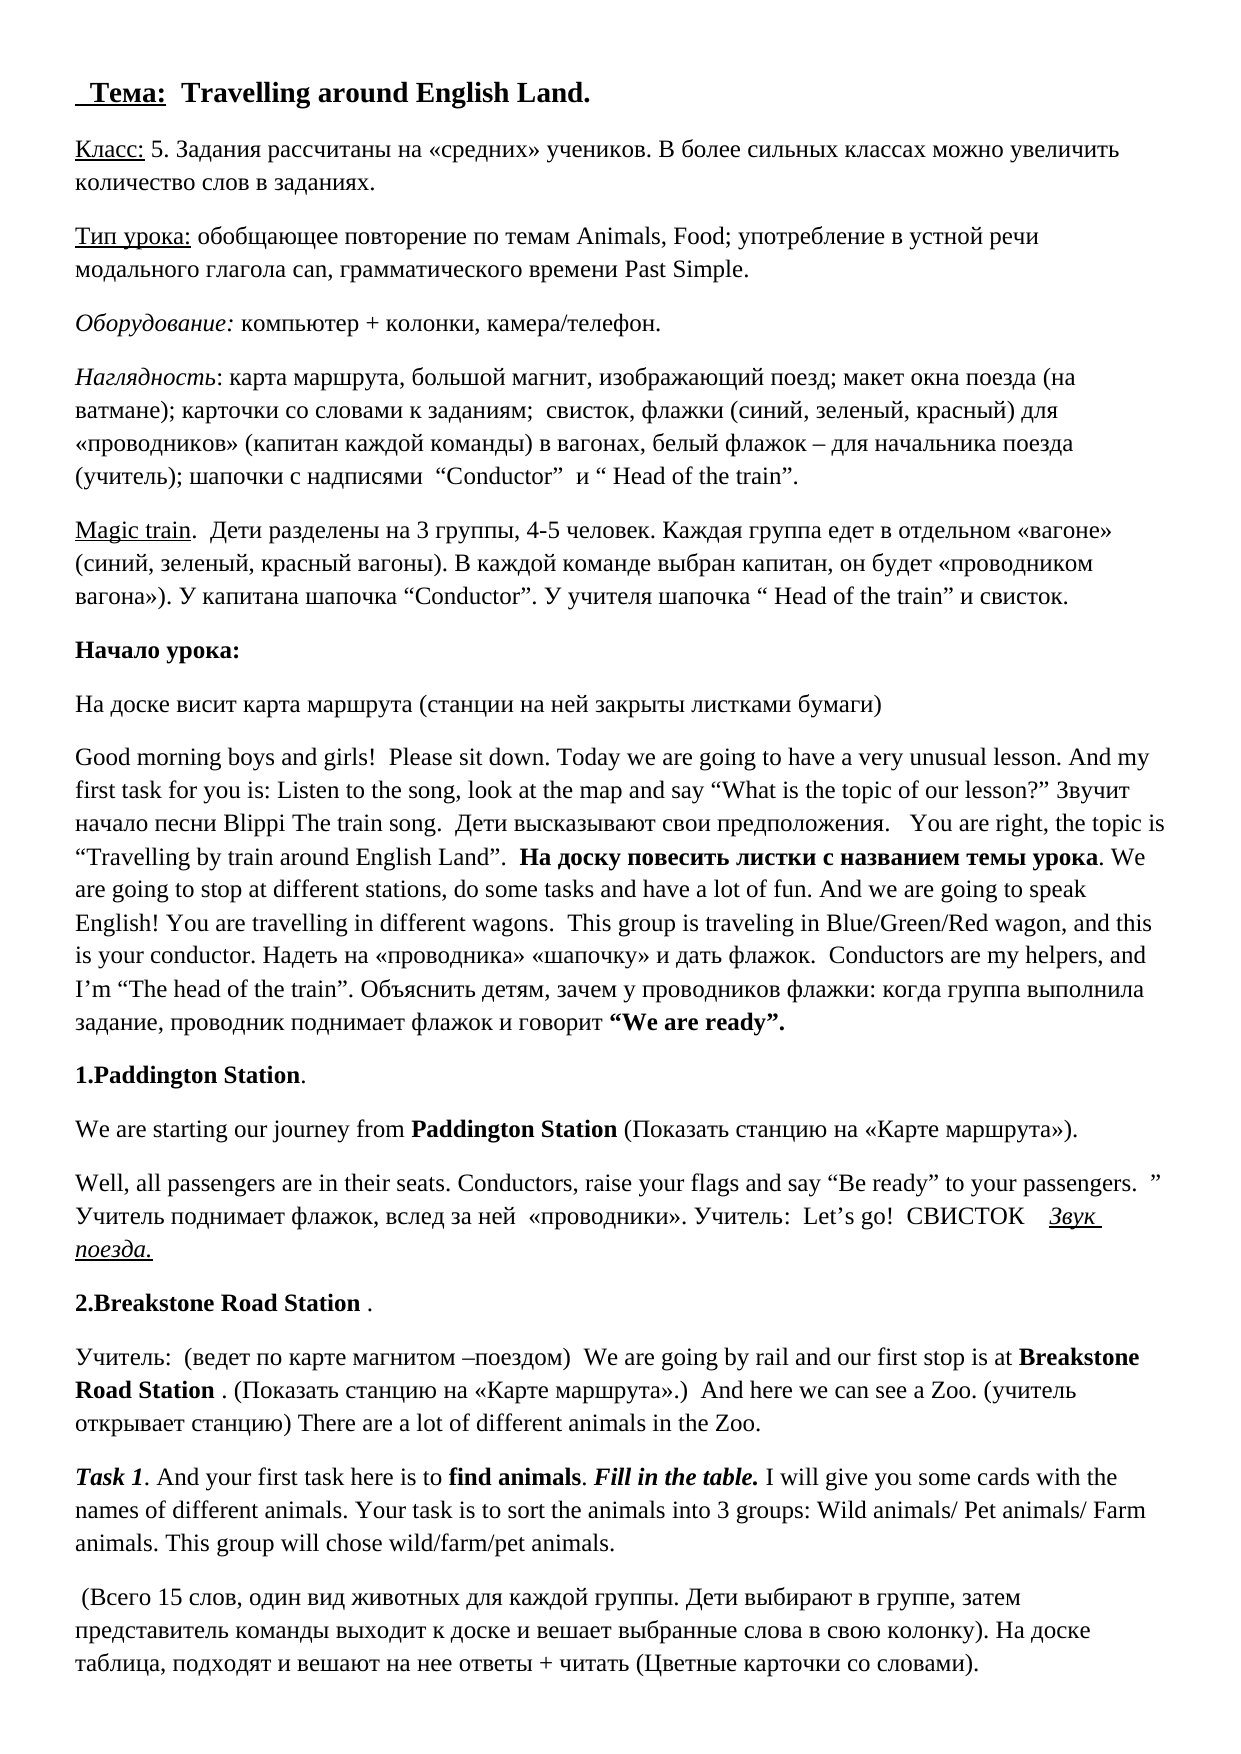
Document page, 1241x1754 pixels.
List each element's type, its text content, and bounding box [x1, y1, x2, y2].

text Task 1. And your first task here is to find animals. Fill in the table. I will give you some cards with the names of different animals. Your task is to sort the animals into 3 groups: Wild animals/ Pet animals/ Farm animals. This group will chose wild/farm/pet animals. [75, 1462, 1165, 1557]
text (Всего 15 слов, один вид животных для каждой группы. Дети выбирают в группе, затем представитель команды выходит к доске и вешает выбранные слова в свою колонку). На доске таблица, подходят и вешают на нее ответы + читать (Цветные карточки со словами). [75, 1582, 1165, 1677]
text Good morning boys and girls! Please sit down. Today we are going to have a very unusual lesson. And my first task for you is: Listen to the song, look at the map and say “What is the topic of our lesson?” Звучит начало песни Blippi The train song. Дети высказывают свои предположения. You are right, the topic is “Travelling by train around English Land”. На доску повесить листки с названием темы урока. We are going to stop at different stations, do some tasks and have a lot of fun. And we are going to speak English! You are travelling in different wagons. This group is traveling in Blue/Green/Red wagon, and this is your conductor. Надеть на «проводника» «шапочку» и дать флажок. Conductors are my helpers, and I’m “The head of the train”. Объяснить детям, зачем у проводников флажки: когда группа выполнила задание, проводник поднимает флажок и говорит “We are ready”. [75, 742, 1165, 1035]
text Оборудование: компьютер + колонки, камера/телефон. [75, 308, 1165, 337]
text Начало урока: [75, 635, 1165, 663]
text На доске висит карта маршрута (станции на ней закрыты листками бумаги) [75, 689, 1165, 717]
text Magic train. Дети разделены на 3 группы, 4-5 человек. Каждая группа едет в отдельном «вагоне» (синий, зеленый, красный вагоны). В каждой команде выбран капитан, он будет «проводником вагона»). У капитана шапочка “Conductor”. У учителя шапочка “ Head of the train” и свисток. [75, 515, 1165, 610]
text Well, all passengers are in their seats. Conductors, raise your flags and say “Be ready” to your passengers. ” Учитель поднимает флажок, вслед за ней «проводники». Учитель: Let’s go! СВИСТОК Звук поезда. [75, 1168, 1165, 1263]
text 2.Breakstone Road Station . [75, 1288, 1165, 1317]
text Наглядность: карта маршрута, большой магнит, изображающий поезд; макет окна поезда (на ватмане); карточки со словами к заданиям; свисток, флажки (синий, зеленый, красный) для «проводников» (капитан каждой команды) в вагонах, белый флажок – для начальника поезда (учитель); шапочки с надписями “Conductor” и “ Head of the train”. [75, 362, 1165, 490]
text Класс: 5. Задания рассчитаны на «средних» учеников. В более сильных классах можно увеличить количество слов в заданиях. [75, 134, 1165, 196]
text Тема: Travelling around English Land. [75, 75, 1165, 108]
text Тип урока: обобщающее повторение по темам Animals, Food; употребление в устной речи модального глагола can, грамматического времени Past Simple. [75, 221, 1165, 283]
text We are starting our journey from Paddington Station (Показать станцию на «Карте маршрута»). [75, 1114, 1165, 1143]
text Учитель: (ведет по карте магнитом –поездом) We are going by rail and our first stop is at Breakstone Road Station . (Показать станцию на «Карте маршрута».) And here we can see a Zoo. (учитель открывает станцию) There are a lot of different animals in the Zoo. [75, 1342, 1165, 1437]
text 1.Paddington Station. [75, 1061, 1165, 1089]
